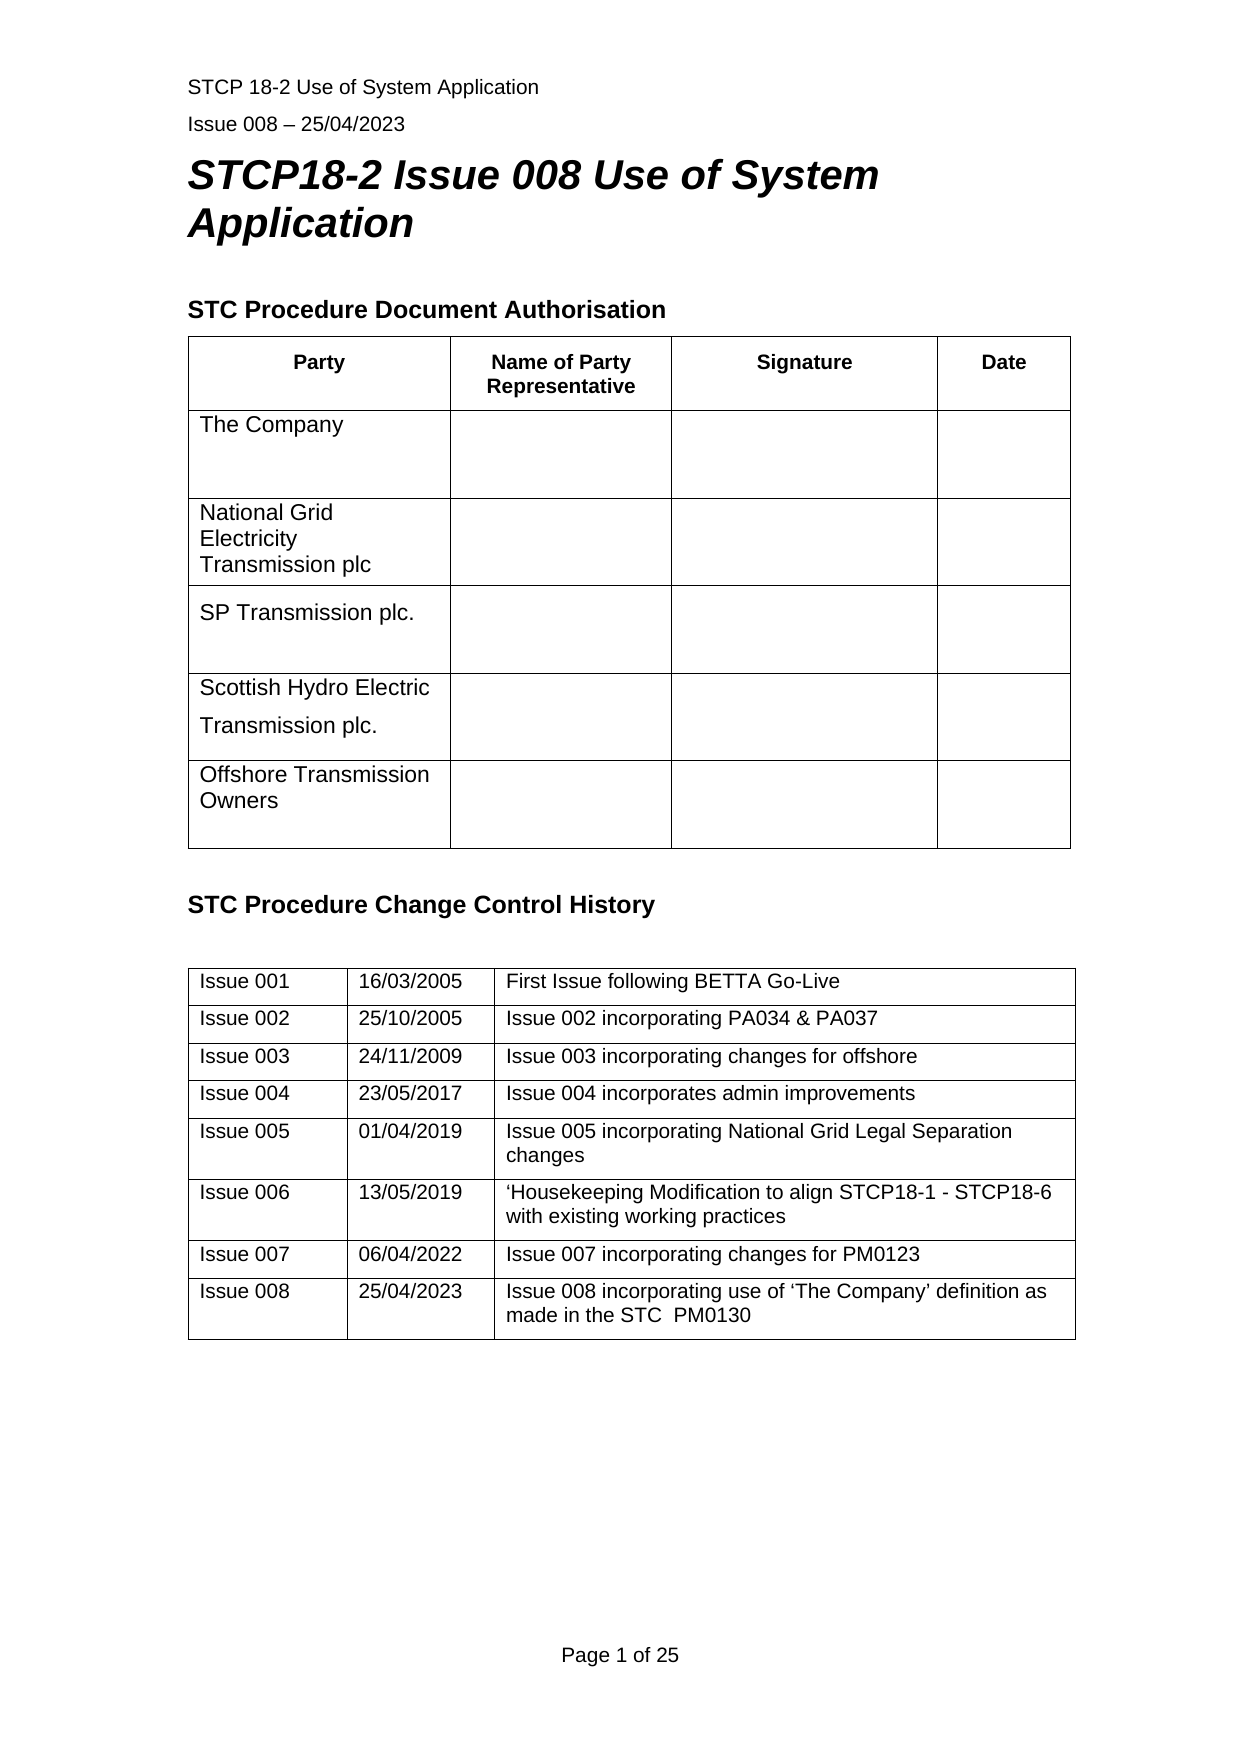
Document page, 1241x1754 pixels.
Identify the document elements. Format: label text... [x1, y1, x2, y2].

table_cell 01/04/2019 [348, 1119, 494, 1179]
table_cell [672, 586, 937, 672]
table_cell ‘Housekeeping Modification to align STCP18-1 - STCP18-6 with existing working practices [495, 1180, 1075, 1240]
table_header Signature [672, 337, 937, 410]
table_cell Issue 002 [189, 1006, 347, 1042]
table_cell [451, 586, 671, 672]
table_cell Issue 005 [189, 1119, 347, 1179]
subtitle STC Procedure Change Control History [187, 890, 1053, 918]
table_cell Issue 002 incorporating PA034 & PA037 [495, 1006, 1075, 1042]
table_cell [672, 411, 937, 497]
subtitle STC Procedure Document Authorisation [187, 295, 1053, 323]
table_cell Issue 005 incorporating National Grid Legal Separation changes [495, 1119, 1075, 1179]
table_cell Issue 003 [189, 1044, 347, 1080]
table_cell [672, 499, 937, 585]
table_cell 25/04/2023 [348, 1279, 494, 1339]
table_cell [938, 761, 1070, 847]
table_cell Issue 007 incorporating changes for PM0123 [495, 1241, 1075, 1278]
table_cell Offshore Transmission Owners [189, 761, 450, 847]
table_cell [672, 761, 937, 847]
table_cell The Company [189, 411, 450, 497]
table_header Date [938, 337, 1070, 410]
table_cell [938, 411, 1070, 497]
table_cell [672, 674, 937, 760]
table_cell 23/05/2017 [348, 1081, 494, 1117]
subtitle STCP18-2 Issue 008 Use of System Application [187, 150, 1053, 246]
table_cell [451, 499, 671, 585]
table_cell National Grid Electricity Transmission plc [189, 499, 450, 585]
table_cell [451, 411, 671, 497]
table_cell Issue 004 incorporates admin improvements [495, 1081, 1075, 1117]
table_cell Issue 008 incorporating use of ‘The Company’ definition as made in the STC PM0130 [495, 1279, 1075, 1339]
table_cell 06/04/2022 [348, 1241, 494, 1278]
table_cell 13/05/2019 [348, 1180, 494, 1240]
table_cell 24/11/2009 [348, 1044, 494, 1080]
table_cell Issue 006 [189, 1180, 347, 1240]
table_header Issue 001 [189, 969, 347, 1005]
table_cell [451, 761, 671, 847]
table_cell [451, 674, 671, 760]
table_cell SP Transmission plc. [189, 586, 450, 672]
table_cell Issue 008 [189, 1279, 347, 1339]
table_header Name of Party Representative [451, 337, 671, 410]
table_cell [938, 674, 1070, 760]
table_cell Issue 004 [189, 1081, 347, 1117]
table_cell Issue 007 [189, 1241, 347, 1278]
table_cell [938, 499, 1070, 585]
table_cell Scottish Hydro Electric Transmission plc. [189, 674, 450, 760]
table_header First Issue following BETTA Go-Live [495, 969, 1075, 1005]
table_header 16/03/2005 [348, 969, 494, 1005]
table_cell [938, 586, 1070, 672]
table_cell 25/10/2005 [348, 1006, 494, 1042]
table_header Party [189, 337, 450, 410]
table_cell Issue 003 incorporating changes for offshore [495, 1044, 1075, 1080]
